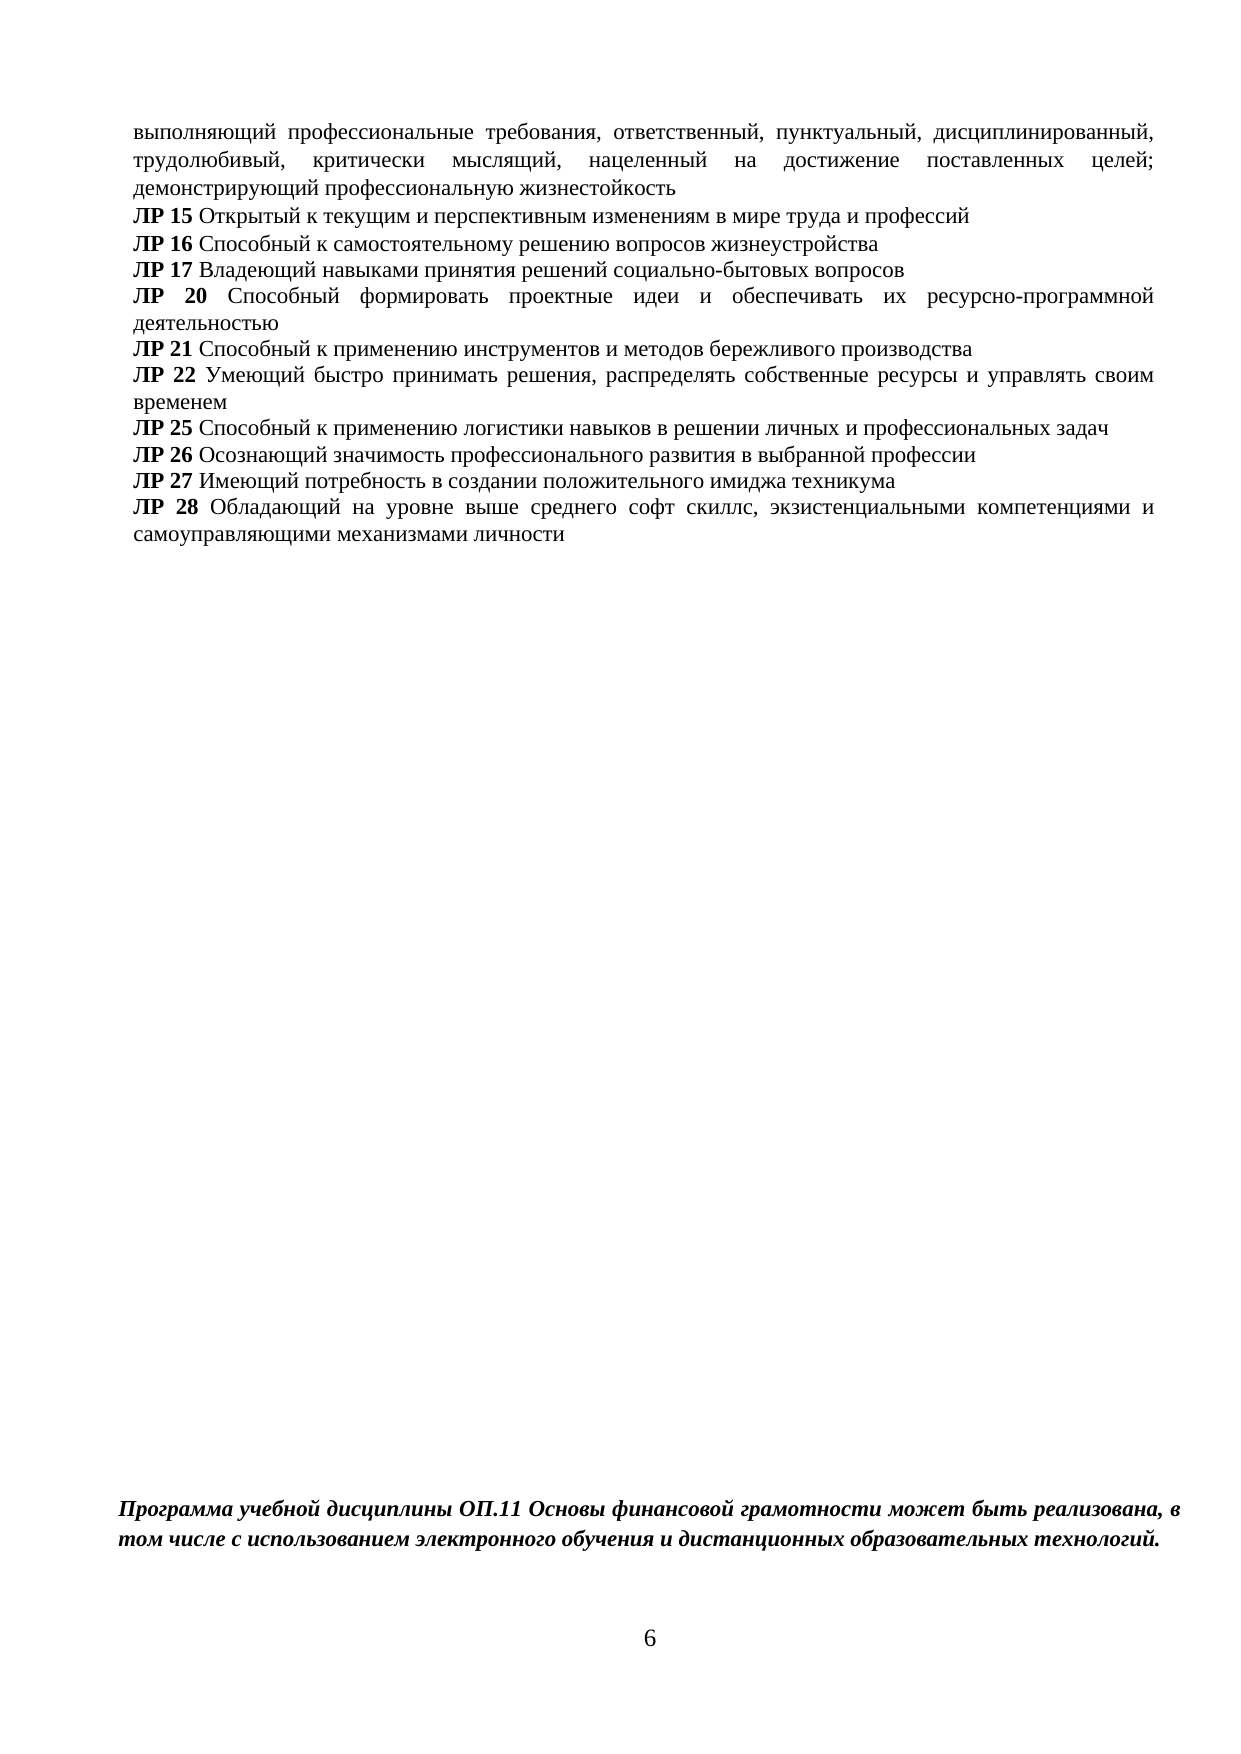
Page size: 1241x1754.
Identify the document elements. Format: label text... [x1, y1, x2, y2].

table_cell ЛР 25 Способный к применению логистики навыков в решении личных и профессиональных задач [118, 414, 1167, 441]
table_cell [118, 118, 1167, 202]
table_cell ЛР 28 Обладающий на уровне выше среднего софт скиллс, экзистенциальными компетенциями и самоуправляющими механизмами личности [118, 493, 1167, 546]
table_cell ЛР 26 Осознающий значимость профессионального развития в выбранной профессии [118, 441, 1167, 467]
table_cell ЛР 16 Способный к самостоятельному решению вопросов жизнеустройства [118, 230, 1167, 256]
table_cell ЛР 20 Способный формировать проектные идеи и обеспечивать их ресурсно-программной деятельностью [118, 283, 1167, 335]
table_cell ЛР 17 Владеющий навыками принятия решений социально-бытовых вопросов [118, 256, 1167, 282]
table_cell ЛР 15 Открытый к текущим и перспективным изменениям в мире труда и профессий [118, 202, 1167, 230]
table_cell ЛР 27 Имеющий потребность в создании положительного имиджа техникума [118, 467, 1167, 493]
table_cell ЛР 22 Умеющий быстро принимать решения, распределять собственные ресурсы и управлять своим временем [118, 362, 1167, 414]
table_cell ЛР 21 Способный к применению инструментов и методов бережливого производства [118, 335, 1167, 362]
text Программа учебной дисциплины ОП.11 Основы финансовой грамотности может быть реализована, в том числе с использованием электронного обучения и дистанционных образовательных технологий. [118, 1495, 1181, 1551]
